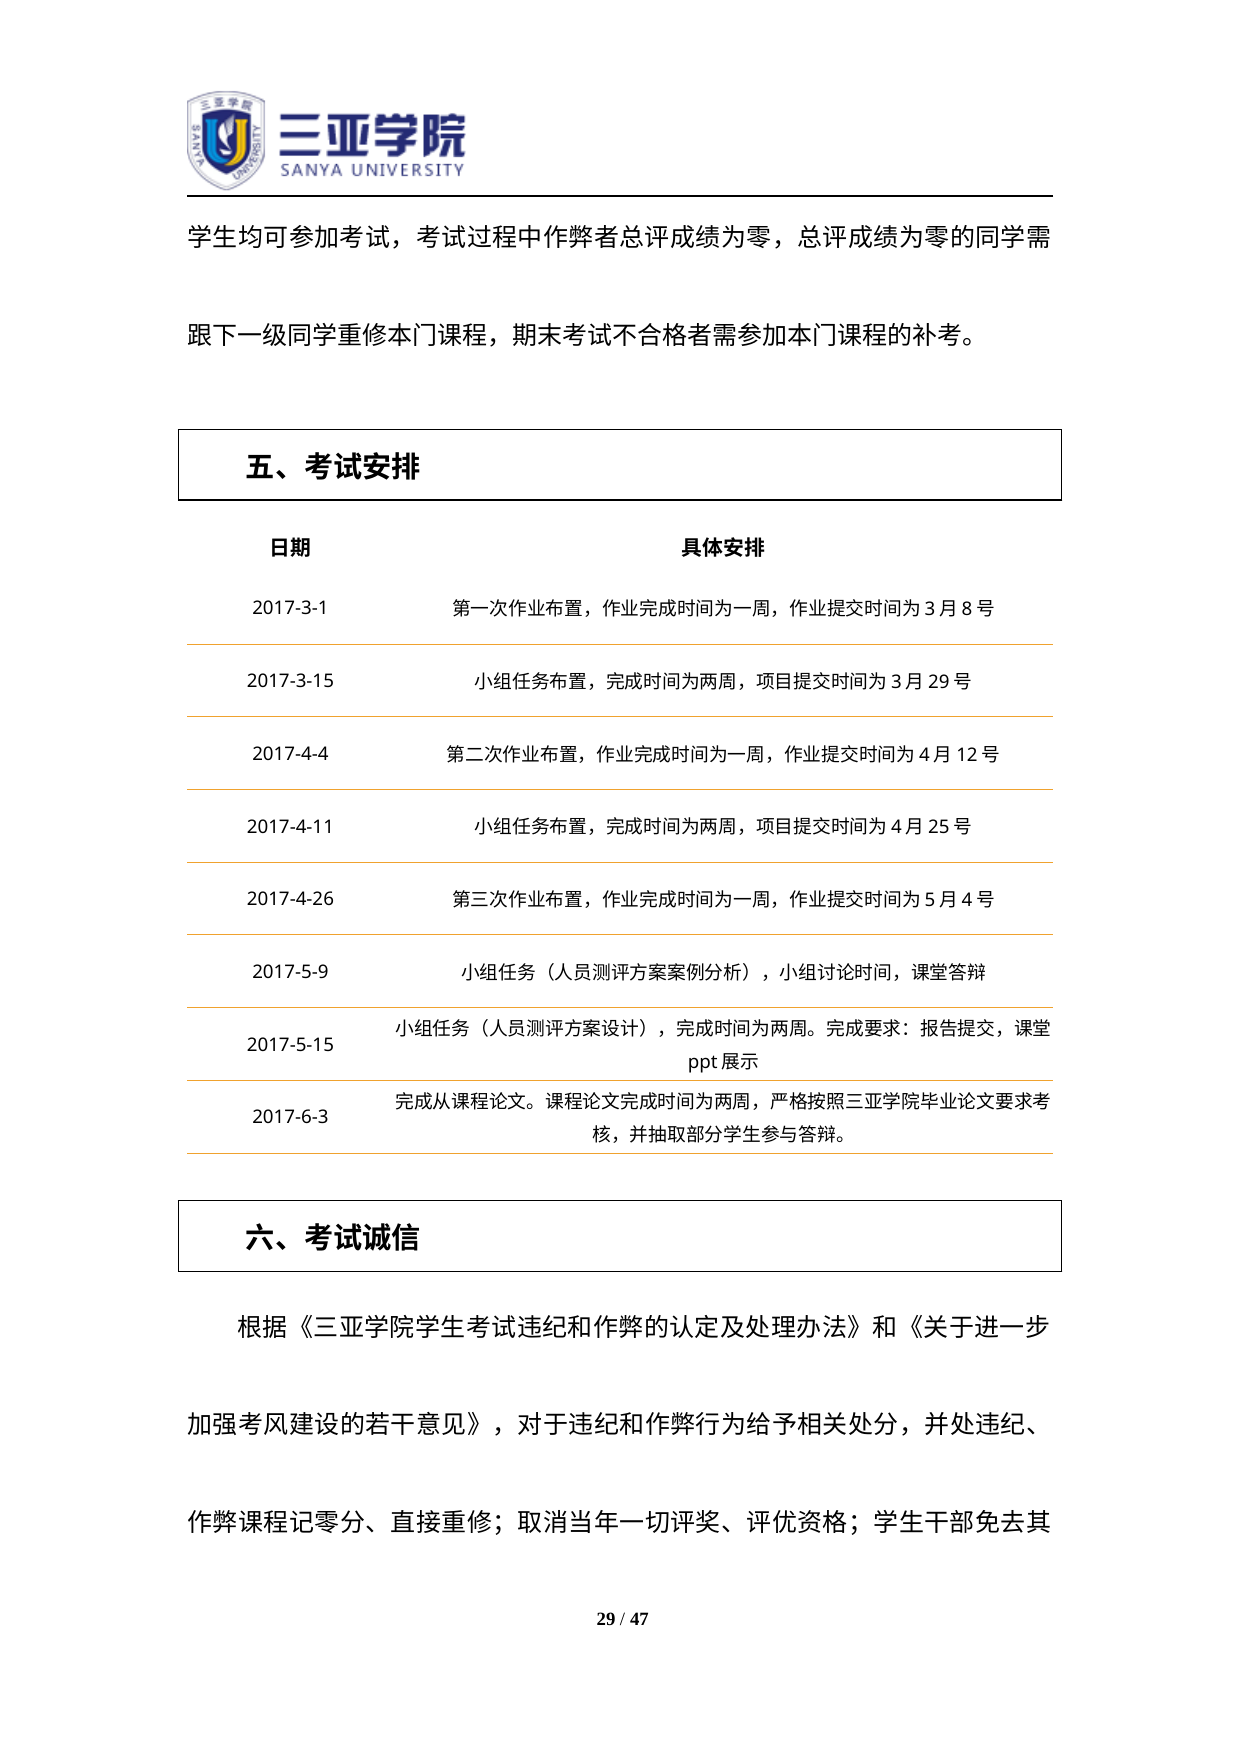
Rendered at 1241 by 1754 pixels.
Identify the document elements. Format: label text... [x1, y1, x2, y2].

table_cell 小组任务布置，完成时间为两周，项目提交时间为4月25号 [393, 790, 1053, 862]
text 五、考试安排 [179, 430, 1061, 499]
table_cell 小组任务布置，完成时间为两周，项目提交时间为3月29号 [393, 645, 1053, 716]
table_cell 2017-4-11 [187, 790, 393, 862]
table_cell 小组任务（人员测评方案设计），完成时间为两周。完成要求：报告提交，课堂ppt展示 [393, 1008, 1053, 1080]
text 六、考试诚信 [179, 1201, 1061, 1271]
table_cell 第三次作业布置，作业完成时间为一周，作业提交时间为5月4号 [393, 863, 1053, 934]
table_cell 2017-6-3 [187, 1081, 393, 1152]
text 根据《三亚学院学生考试违纪和作弊的认定及处理办法》和《关于进一步加强考风建设的若干意见》，对于违纪和作弊行为给予相关处分，并处违纪、作弊课程记零分、直接重修；取消当年一切评奖、评优资格；学生干部免去其任职资格；进入诚信考试教育学习班学习。 [187, 1293, 1053, 1553]
table_cell 2017-3-1 [187, 571, 393, 643]
table_header 日期 [187, 522, 393, 571]
table_cell 第二次作业布置，作业完成时间为一周，作业提交时间为4月12号 [393, 717, 1053, 789]
picture [187, 88, 485, 194]
table_cell 2017-5-15 [187, 1008, 393, 1080]
table_header 具体安排 [393, 522, 1053, 571]
table_cell 2017-5-9 [187, 935, 393, 1007]
text 4．期末考试：期末考试以闭卷形式进行，安排在学期末，所有考勤通过的学生均可参加考试，考试过程中作弊者总评成绩为零，总评成绩为零的同学需跟下一级同学重修本门课程，期末考试不合格者需参加本门课程的补考。 [187, 203, 1053, 366]
table_cell 第一次作业布置，作业完成时间为一周，作业提交时间为3月8号 [393, 571, 1053, 643]
table_cell 完成从课程论文。课程论文完成时间为两周，严格按照三亚学院毕业论文要求考核，并抽取部分学生参与答辩。 [393, 1081, 1053, 1152]
table_cell 2017-4-4 [187, 717, 393, 789]
table_cell 小组任务（人员测评方案案例分析），小组讨论时间，课堂答辩 [393, 935, 1053, 1007]
table_cell 2017-4-26 [187, 863, 393, 934]
table_cell 2017-3-15 [187, 645, 393, 716]
